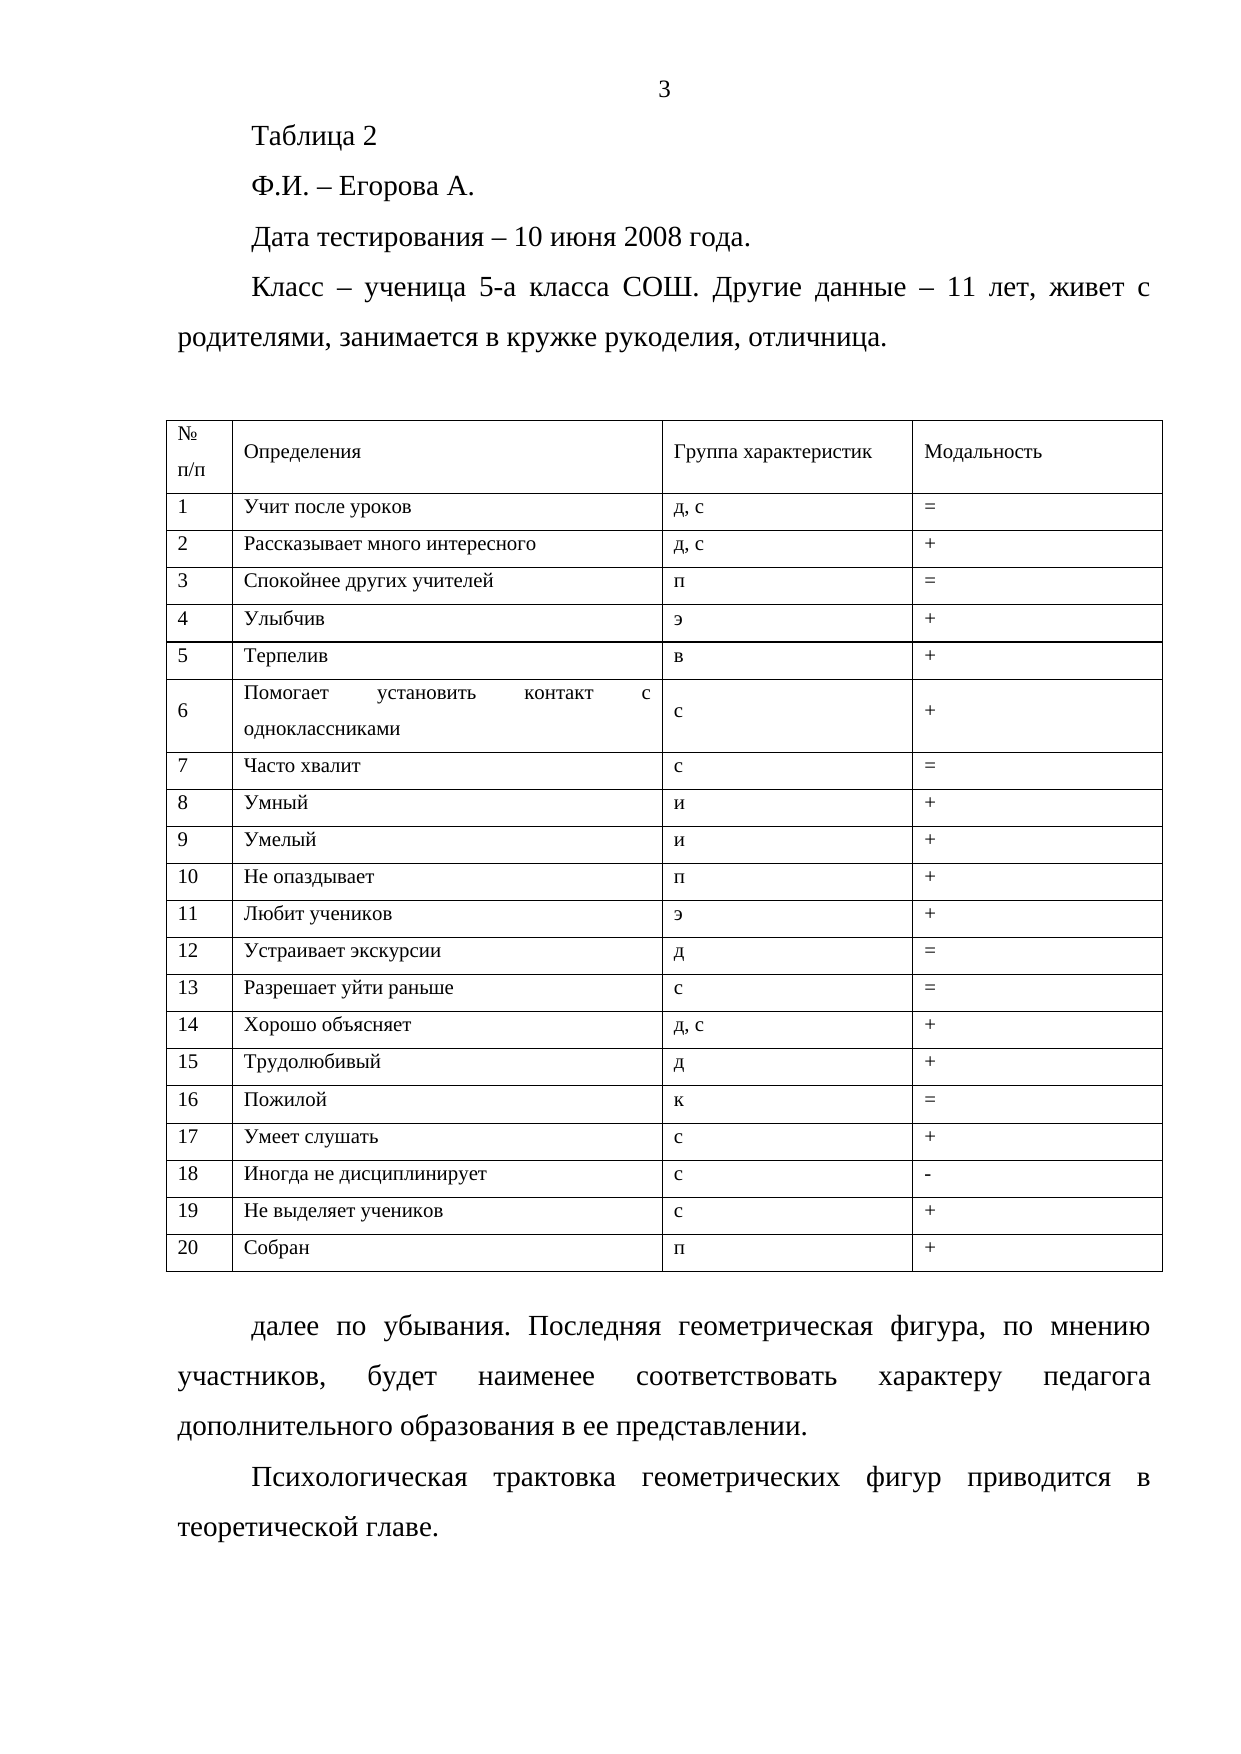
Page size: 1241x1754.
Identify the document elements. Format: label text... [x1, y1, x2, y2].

table_cell 2 [167, 531, 232, 567]
table_cell в [663, 643, 912, 678]
table_cell 8 [167, 790, 232, 826]
table_cell д [663, 1049, 912, 1085]
text Психологическая трактовка геометрических фигур приводится в теоретической главе. [177, 1459, 1152, 1543]
table_cell Разрешает уйти раньше [233, 975, 662, 1011]
table_cell 9 [167, 827, 232, 863]
table_cell Улыбчив [233, 605, 662, 641]
table_cell + [913, 680, 1162, 752]
table_cell 17 [167, 1124, 232, 1159]
table_cell 13 [167, 975, 232, 1011]
table_cell 11 [167, 901, 232, 937]
table_cell и [663, 790, 912, 826]
table_cell = [913, 494, 1162, 530]
table_cell 12 [167, 938, 232, 974]
table_cell Иногда не дисциплинирует [233, 1161, 662, 1197]
table_cell + [913, 790, 1162, 826]
table_cell 20 [167, 1235, 232, 1271]
table_cell 14 [167, 1012, 232, 1048]
table_cell Не опаздывает [233, 864, 662, 900]
table_cell Спокойнее других учителей [233, 568, 662, 604]
table_cell = [913, 975, 1162, 1011]
table_cell - [913, 1161, 1162, 1197]
table_cell Умный [233, 790, 662, 826]
table_cell + [913, 901, 1162, 937]
table_cell 15 [167, 1049, 232, 1085]
table_cell + [913, 1235, 1162, 1271]
table_cell 7 [167, 753, 232, 789]
table_header Определения [233, 421, 662, 493]
table_cell + [913, 1049, 1162, 1085]
table_cell п [663, 864, 912, 900]
table_cell Пожилой [233, 1086, 662, 1122]
table_cell Умелый [233, 827, 662, 863]
table_cell п [663, 568, 912, 604]
table_cell = [913, 568, 1162, 604]
table_header Группа характеристик [663, 421, 912, 493]
table_cell Терпелив [233, 643, 662, 678]
table_cell 19 [167, 1198, 232, 1234]
text Дата тестирования – 10 июня 2008 года. [177, 219, 1152, 252]
table_cell с [663, 1124, 912, 1159]
table_cell Хорошо объясняет [233, 1012, 662, 1048]
table_cell с [663, 1161, 912, 1197]
table_cell 4 [167, 605, 232, 641]
table_cell д [663, 938, 912, 974]
table_cell = [913, 938, 1162, 974]
table_cell Трудолюбивый [233, 1049, 662, 1085]
table_cell Любит учеников [233, 901, 662, 937]
table_cell 1 [167, 494, 232, 530]
table_cell + [913, 1012, 1162, 1048]
table_cell 16 [167, 1086, 232, 1122]
table_cell Часто хвалит [233, 753, 662, 789]
table_cell с [663, 753, 912, 789]
table_cell с [663, 1198, 912, 1234]
table_header Модальность [913, 421, 1162, 493]
table_cell + [913, 643, 1162, 678]
table_cell 5 [167, 643, 232, 678]
table_cell д, с [663, 494, 912, 530]
table_cell с [663, 975, 912, 1011]
table_cell = [913, 753, 1162, 789]
table_cell = [913, 1086, 1162, 1122]
table_cell 6 [167, 680, 232, 752]
table_cell Учит после уроков [233, 494, 662, 530]
table_cell э [663, 605, 912, 641]
table_cell + [913, 531, 1162, 567]
table_header № п/п [167, 421, 232, 493]
table_cell Рассказывает много интересного [233, 531, 662, 567]
table_cell + [913, 605, 1162, 641]
table_cell + [913, 1124, 1162, 1159]
table_cell к [663, 1086, 912, 1122]
text Ф.И. – Егорова А. [177, 168, 1152, 202]
table_cell 18 [167, 1161, 232, 1197]
table_cell д, с [663, 531, 912, 567]
table_cell п [663, 1235, 912, 1271]
table_cell и [663, 827, 912, 863]
table_cell э [663, 901, 912, 937]
table_cell + [913, 1198, 1162, 1234]
table_cell Помогает установить контакт с одноклассниками [233, 680, 662, 752]
table_cell Устраивает экскурсии [233, 938, 662, 974]
table_cell Умеет слушать [233, 1124, 662, 1159]
table_cell 3 [167, 568, 232, 604]
table_cell Не выделяет учеников [233, 1198, 662, 1234]
table_cell д, с [663, 1012, 912, 1048]
text далее по убывания. Последняя геометрическая фигура, по мнению участников, будет наименее соответствовать характеру педагога дополнительного образования в ее представлении. [177, 1308, 1152, 1442]
text Класс – ученица 5-а класса СОШ. Другие данные – 11 лет, живет с родителями, занимается в кружке рукоделия, отличница. [177, 269, 1152, 353]
text Таблица 2 [177, 118, 1152, 152]
table_cell + [913, 864, 1162, 900]
table_cell 10 [167, 864, 232, 900]
table_cell + [913, 827, 1162, 863]
table_cell с [663, 680, 912, 752]
table_cell Собран [233, 1235, 662, 1271]
